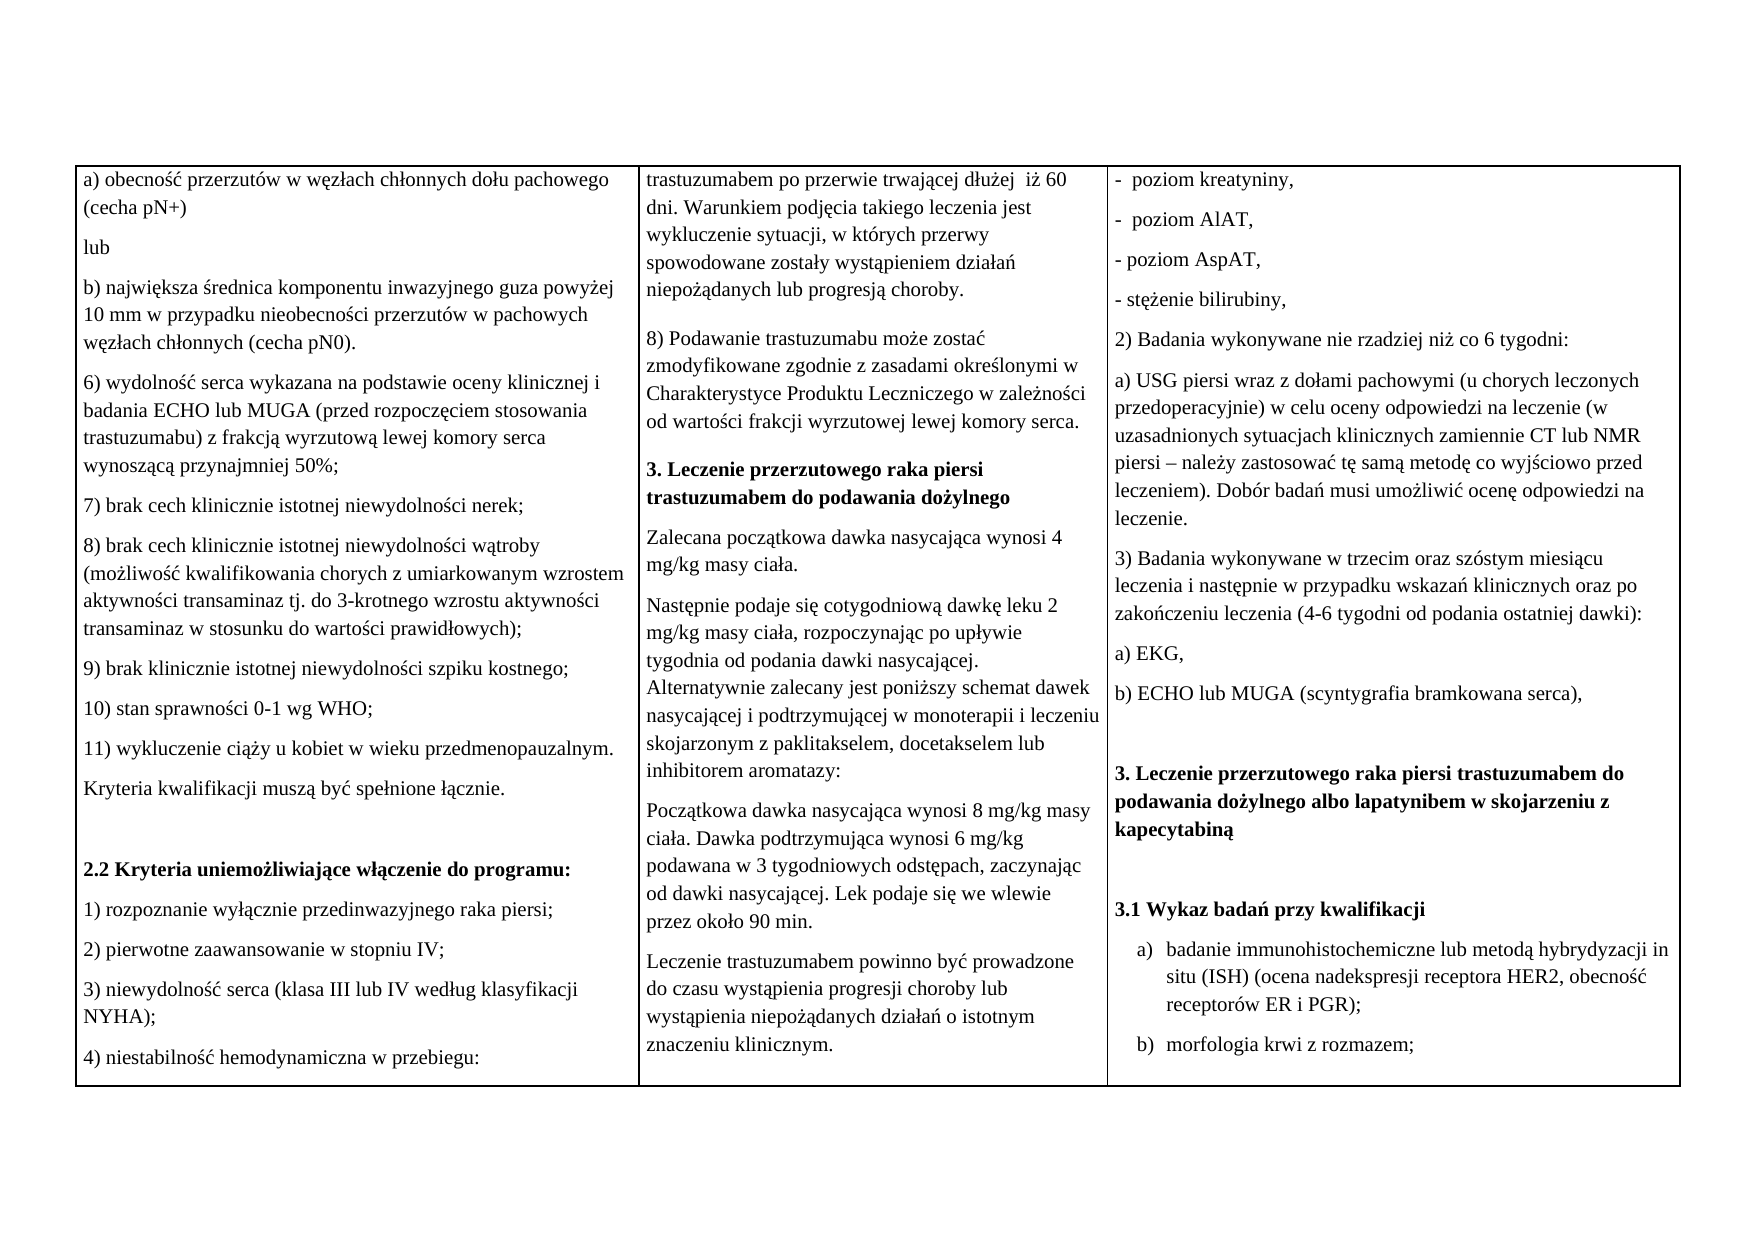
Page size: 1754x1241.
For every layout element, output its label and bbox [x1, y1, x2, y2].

table_cell [1108, 167, 1679, 1085]
table_cell [640, 167, 1107, 1085]
table_cell [77, 167, 638, 1085]
